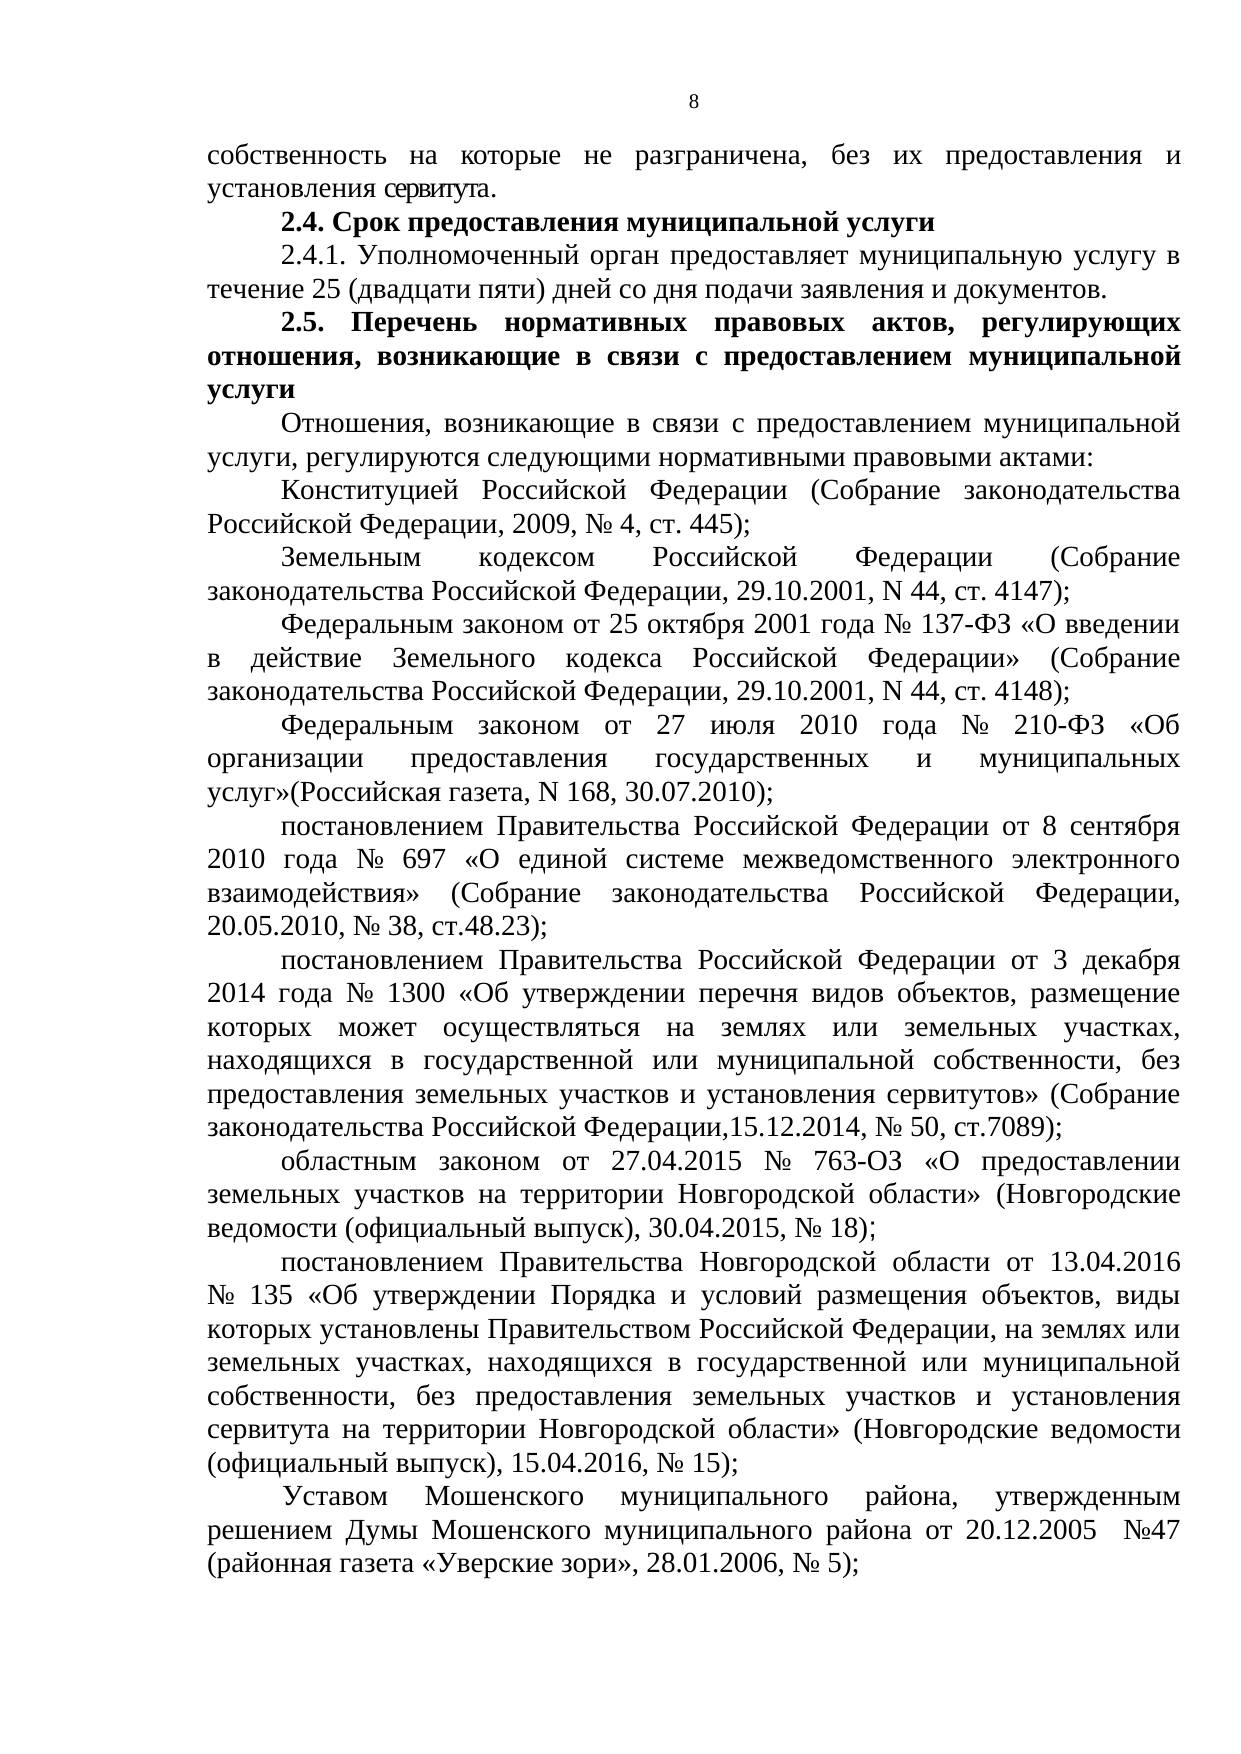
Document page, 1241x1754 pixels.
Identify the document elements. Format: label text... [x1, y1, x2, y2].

text постановлением Правительства Российской Федерации от 3 декабря 2014 года № 1300 «Об утверждении перечня видов объектов, размещение которых может осуществляться на землях или земельных участках, находящихся в государственной или муниципальной собственности, без предоставления земельных участков и установления сервитутов» (Собрание законодательства Российской Федерации,15.12.2014, № 50, ст.7089); [207, 942, 1181, 1143]
text постановлением Правительства Российской Федерации от 8 сентября 2010 года № 697 «О единой системе межведомственного электронного взаимодействия» (Собрание законодательства Российской Федерации, 20.05.2010, № 38, ст.48.23); [207, 808, 1181, 942]
text 2.5. Перечень нормативных правовых актов, регулирующих отношения, возникающие в связи с предоставлением муниципальной услуги [207, 304, 1181, 405]
text Отношения, возникающие в связи с предоставлением муниципальной услуги, регулируются следующими нормативными правовыми актами: [207, 405, 1181, 472]
text 2.4. Срок предоставления муниципальной услуги [207, 204, 1181, 237]
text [207, 137, 1181, 204]
text Уставом Мошенского муниципального района, утвержденным решением Думы Мошенского муниципального района от 20.12.2005 №47 (районная газета «Уверские зори», 28.01.2006, № 5); [207, 1478, 1181, 1579]
text Земельным кодексом Российской Федерации (Собрание законодательства Российской Федерации, 29.10.2001, N 44, ст. 4147); [207, 539, 1181, 606]
text Федеральным законом от 25 октября 2001 года № 137-ФЗ «О введении в действие Земельного кодекса Российской Федерации» (Собрание законодательства Российской Федерации, 29.10.2001, N 44, ст. 4148); [207, 606, 1181, 707]
text Конституцией Российской Федерации (Собрание законодательства Российской Федерации, 2009, № 4, ст. 445); [207, 472, 1181, 539]
text Федеральным законом от 27 июля 2010 года № 210-ФЗ «Об организации предоставления государственных и муниципальных услуг»(Российская газета, N 168, 30.07.2010); [207, 707, 1181, 808]
text 2.4.1. Уполномоченный орган предоставляет муниципальную услугу в течение 25 (двадцати пяти) дней со дня подачи заявления и документов. [207, 237, 1181, 304]
text постановлением Правительства Новгородской области от 13.04.2016 № 135 «Об утверждении Порядка и условий размещения объектов, виды которых установлены Правительством Российской Федерации, на землях или земельных участках, находящихся в государственной или муниципальной собственности, без предоставления земельных участков и установления сервитута на территории Новгородской области» (Новгородские ведомости (официальный выпуск), 15.04.2016, № 15); [207, 1244, 1181, 1478]
text областным законом от 27.04.2015 № 763-ОЗ «О предоставлении земельных участков на территории Новгородской области» (Новгородские ведомости (официальный выпуск), 30.04.2015, № 18); [207, 1143, 1181, 1244]
